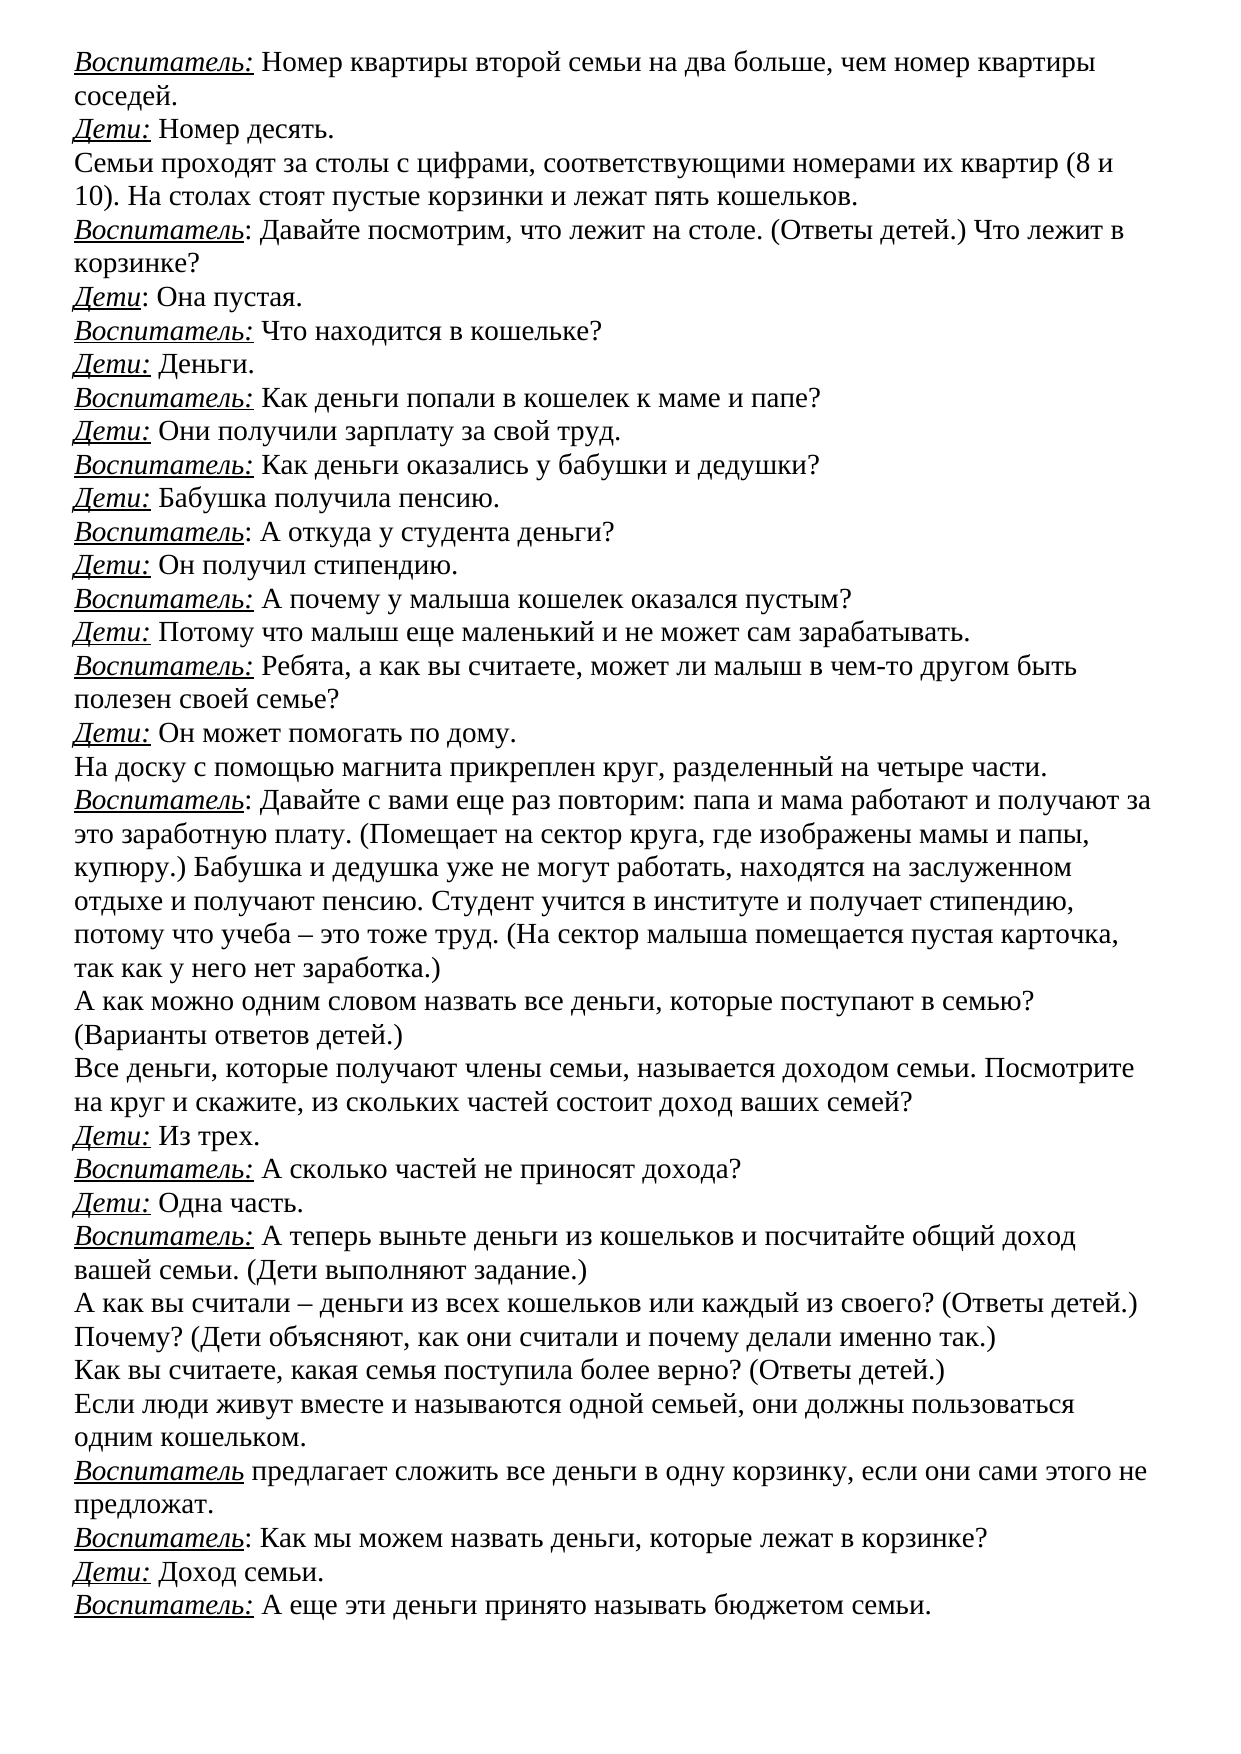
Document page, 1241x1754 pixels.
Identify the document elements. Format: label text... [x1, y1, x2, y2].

text Воспитатель: Давайте посмотрим, что лежит на столе. (Ответы детей.) Что лежит в корзинке? [74, 212, 1152, 279]
text Дети: Номер десять. [74, 111, 1152, 145]
text Воспитатель: Как деньги оказались у бабушки и дедушки? [74, 447, 1152, 480]
text Семьи проходят за столы с цифрами, соответствующими номерами их квартир (8 и 10). На столах стоят пустые корзинки и лежат пять кошельков. [74, 145, 1152, 212]
text Воспитатель: А почему у малыша кошелек оказался пустым? [74, 581, 1152, 614]
text Дети: Они получили зарплату за свой труд. [74, 413, 1152, 447]
text Воспитатель: А теперь выньте деньги из кошельков и посчитайте общий доход вашей семьи. (Дети выполняют задание.) [74, 1218, 1152, 1285]
text Если люди живут вместе и называются одной семьей, они должны пользоваться одним кошельком. [74, 1386, 1152, 1453]
text Дети: Он получил стипендию. [74, 547, 1152, 581]
text Дети: Потому что малыш еще маленький и не может сам зарабатывать. [74, 614, 1152, 648]
text Воспитатель: Что находится в кошельке? [74, 313, 1152, 346]
text Воспитатель предлагает сложить все деньги в одну корзинку, если они сами этого не предложат. [74, 1453, 1152, 1520]
text Дети: Бабушка получила пенсию. [74, 480, 1152, 514]
text А как можно одним словом назвать все деньги, которые поступают в семью? (Варианты ответов детей.) [74, 983, 1152, 1051]
text Воспитатель: Ребята, а как вы считаете, может ли малыш в чем-то другом быть полезен своей семье? [74, 648, 1152, 715]
text Дети: Доход семьи. [74, 1554, 1152, 1587]
text Все деньги, которые получают члены семьи, называется доходом семьи. Посмотрите на круг и скажите, из скольких частей состоит доход ваших семей? [74, 1051, 1152, 1118]
text Дети: Деньги. [74, 346, 1152, 380]
text Воспитатель: Как деньги попали в кошелек к маме и папе? [74, 380, 1152, 413]
text Дети: Из трех. [74, 1118, 1152, 1151]
text Воспитатель: А сколько частей не приносят дохода? [74, 1151, 1152, 1185]
text Дети: Он может помогать по дому. [74, 715, 1152, 749]
text Воспитатель: Давайте с вами еще раз повторим: папа и мама работают и получают за это заработную плату. (Помещает на сектор круга, где изображены мамы и папы, купюру.) Бабушка и дедушка уже не могут работать, находятся на заслуженном отдыхе и получают пенсию. Студент учится в институте и получает стипендию, потому что учеба – это тоже труд. (На сектор малыша помещается пустая карточка, так как у него нет заработка.) [74, 782, 1152, 983]
text А как вы считали – деньги из всех кошельков или каждый из своего? (Ответы детей.) Почему? (Дети объясняют, как они считали и почему делали именно так.) [74, 1285, 1152, 1352]
text Воспитатель: А откуда у студента деньги? [74, 514, 1152, 547]
text Дети: Она пустая. [74, 279, 1152, 313]
text Как вы считаете, какая семья поступила более верно? (Ответы детей.) [74, 1352, 1152, 1386]
text Дети: Одна часть. [74, 1185, 1152, 1218]
text Воспитатель: Как мы можем назвать деньги, которые лежат в корзинке? [74, 1520, 1152, 1554]
text На доску с помощью магнита прикреплен круг, разделенный на четыре части. [74, 749, 1152, 782]
text Воспитатель: А еще эти деньги принято называть бюджетом семьи. [74, 1587, 1152, 1621]
text Воспитатель: Номер квартиры второй семьи на два больше, чем номер квартиры соседей. [74, 44, 1152, 111]
